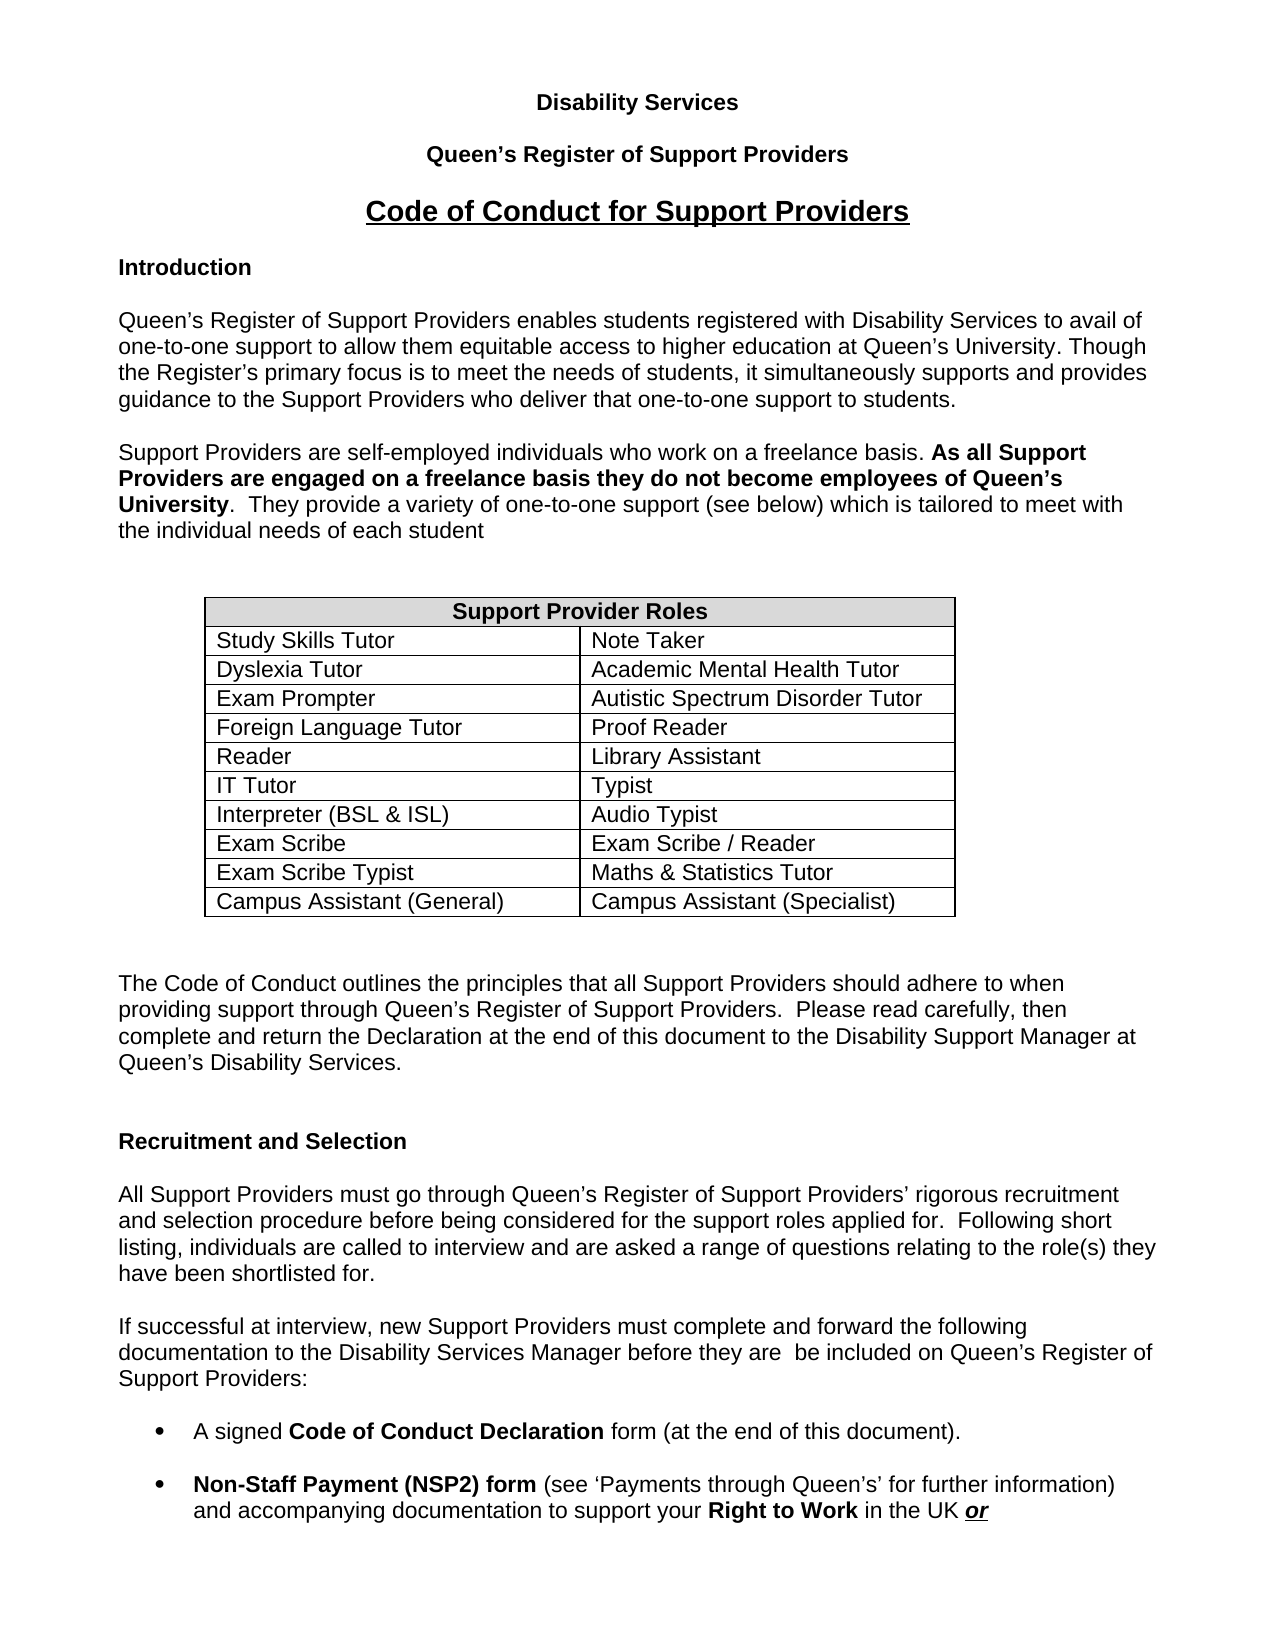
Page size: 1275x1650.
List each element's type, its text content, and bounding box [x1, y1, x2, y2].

text Disability Services [118, 89, 1157, 115]
table_cell Campus Assistant (General) [206, 888, 579, 916]
text The Code of Conduct outlines the principles that all Support Providers should adhere to when providing support through Queen’s Register of Support Providers. Please read carefully, then complete and return the Declaration at the end of this document to the Disability Support Manager at Queen’s Disability Services. [118, 970, 1157, 1075]
table_header Roles [206, 598, 954, 626]
text Code of Conduct for s [118, 194, 1157, 228]
list Non-Staff Payment (NSP2) form (see ‘Payments through Queen’s’ for further information) and accompanying documentation to support your Right to Work in the UK or [156, 1471, 1157, 1523]
table_cell Autistic Spectrum Disorder Tutor [581, 685, 954, 713]
table_cell Dyslexia Tutor [206, 656, 579, 684]
table_cell Typist [581, 772, 954, 800]
table_cell Maths & Statistics Tutor [581, 859, 954, 887]
table_cell Exam Scribe [206, 830, 579, 858]
text Support Providers are self-employed individuals who work on a freelance basis. As all Support Providers are engaged on a freelance basis they do not become employees of Queen’s University. They provide a variety of one-to-one support (see below) which is tailored to meet with the individual needs of each student [118, 438, 1157, 544]
table_cell Foreign Language Tutor [206, 714, 579, 742]
table_cell Proof Reader [581, 714, 954, 742]
table_cell Study Skills Tutor [206, 627, 579, 655]
text If successful at interview, new Support Providers must complete and forward the following documentation to the Disability Services Manager before they are be included on Queen’s Register of Support Providers: [118, 1313, 1157, 1392]
list A signed Code of Conduct Declaration form (at the end of this document). [156, 1418, 1157, 1444]
text Queen’s Register of Support Providers [118, 141, 1157, 168]
table_cell Campus Assistant (Specialist) [581, 888, 954, 916]
table_cell Reader [206, 743, 579, 771]
table_cell Exam Scribe / Reader [581, 830, 954, 858]
text Queen’s Register of Support Providers enables students registered with Disability Services to avail of one-to-one support to allow them equitable access to higher education at Queen’s University. Though the Register’s primary focus is to meet the needs of students, it simultaneously supports and provides guidance to the Support Providers who deliver that one-to-one support to students. [118, 307, 1157, 412]
table_cell Exam Scribe Typist [206, 859, 579, 887]
table_cell Library Assistant [581, 743, 954, 771]
table_cell Note Taker [581, 627, 954, 655]
table_cell Academic Mental Health Tutor [581, 656, 954, 684]
text All Support Providers must go through Queen’s Register of Support Providers’ rigorous recruitment and selection procedure before being considered for the support roles applied for. Following short listing, individuals are called to interview and are asked a range of questions relating to the role(s) they have been shortlisted for. [118, 1181, 1157, 1286]
text Introduction [118, 254, 1157, 280]
table_cell Exam Prompter [206, 685, 579, 713]
table_cell Interpreter (BSL & ISL) [206, 801, 579, 829]
table_cell Audio Typist [581, 801, 954, 829]
table_cell IT Tutor [206, 772, 579, 800]
text Recruitment and Selection [118, 1128, 1157, 1154]
